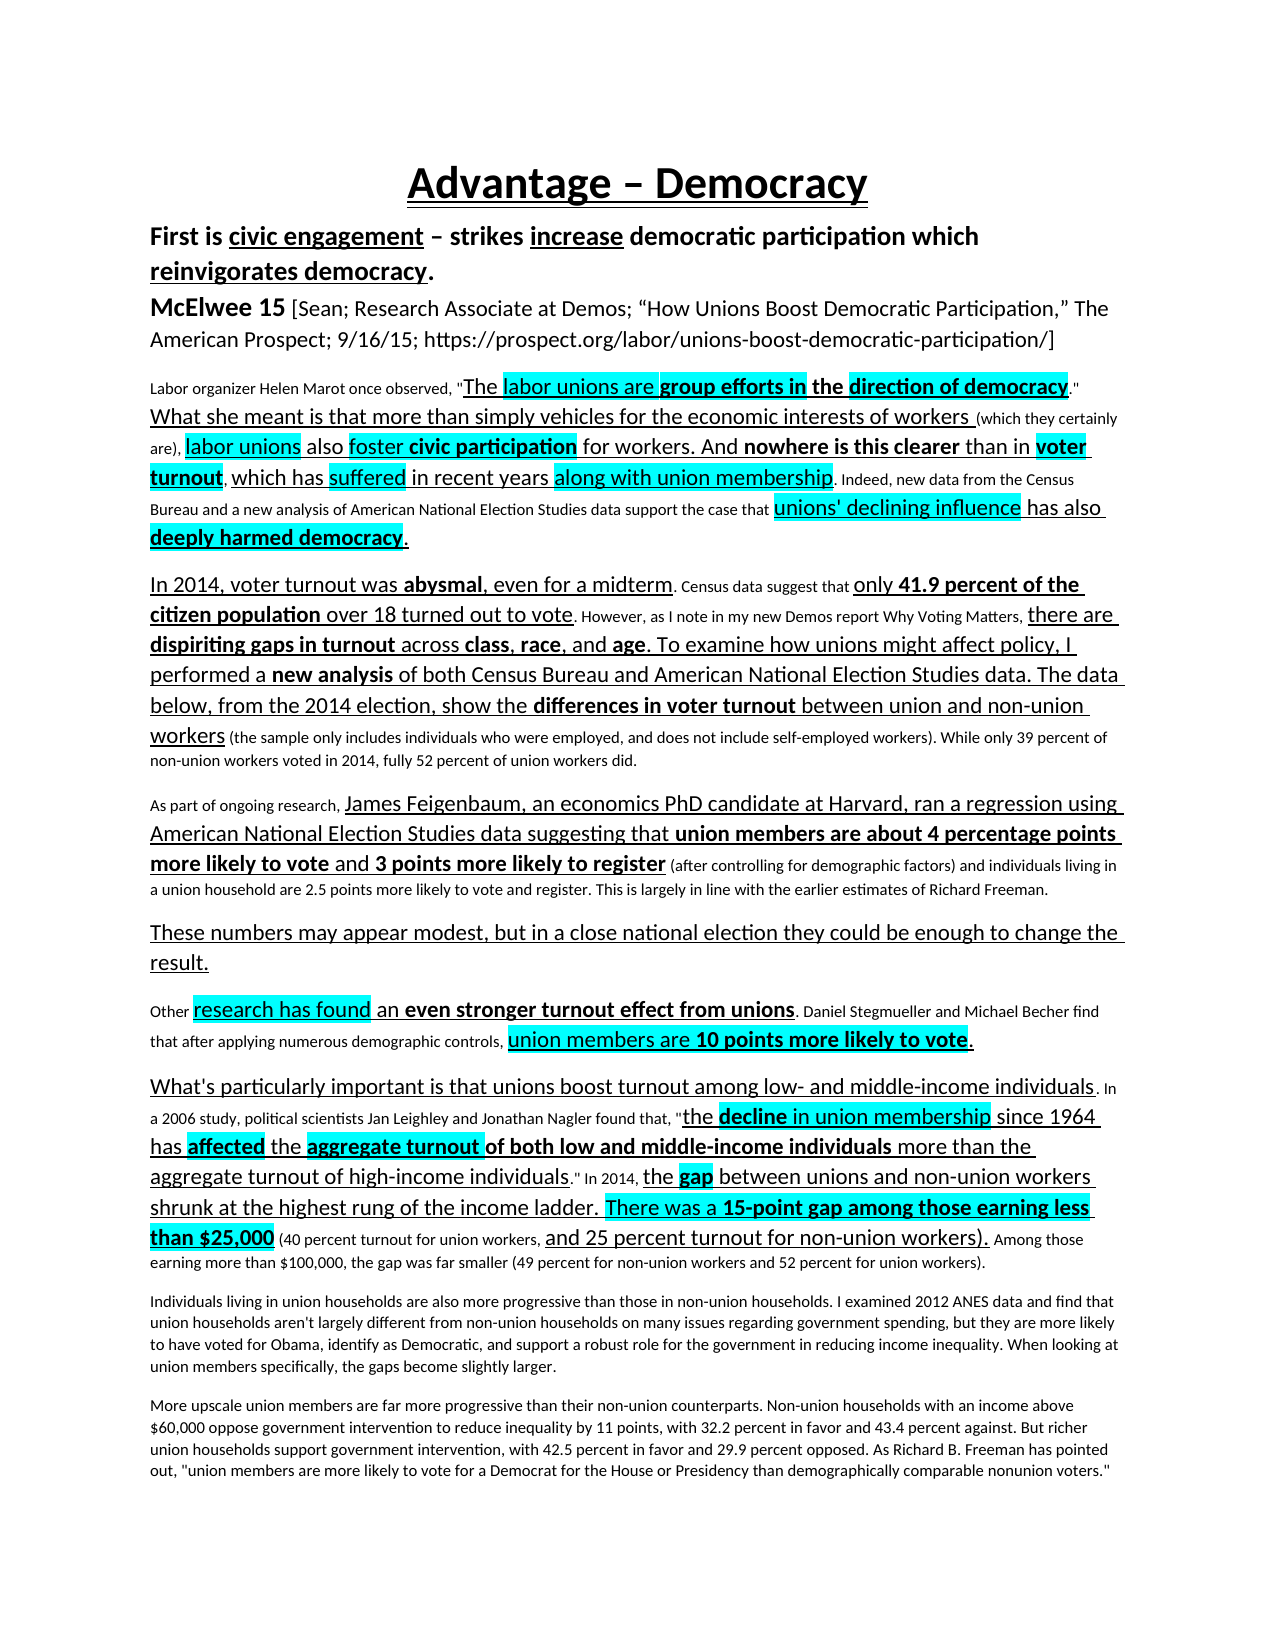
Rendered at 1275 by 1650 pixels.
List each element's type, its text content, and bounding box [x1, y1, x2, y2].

text What's particularly important is that unions boost turnout among low- and middle-income individuals. In a 2006 study, political scientists Jan Leighley and Jonathan Nagler found that, "the decline in union membership since 1964 has affected the aggregate turnout of both low and middle-income individuals more than the aggregate turnout of high-income individuals." In 2014, the gap between unions and non-union workers shrunk at the highest rung of the income ladder. There was a 15-point gap among those earning less than $25,000 (40 percent turnout for union workers, and 25 percent turnout for non-union workers). Among those earning more than $100,000, the gap was far smaller (49 percent for non-union workers and 52 percent for union workers). [150, 1072, 1125, 1273]
text In 2014, voter turnout was abysmal, even for a midterm. Census data suggest that only 41.9 percent of the citizen population over 18 turned out to vote. However, as I note in my new Demos report Why Voting Matters, there are dispiriting gaps in turnout across class, race, and age. To examine how unions might affect policy, I performed a new analysis of both Census Bureau and American National Election Studies data. The data below, from the 2014 election, show the differences in voter turnout between union and non-union workers (the sample only includes individuals who were employed, and does not include self-employed workers). While only 39 percent of non-union workers voted in 2014, fully 52 percent of union workers did. [150, 686, 1125, 771]
text In 2014, voter turnout was abysmal, even for a midterm. Census data suggest that only 41.9 percent of the citizen population over 18 turned out to vote. However, as I note in my new Demos report Why Voting Matters, there are dispiriting gaps in turnout across class, race, and age. To examine how unions might affect policy, I performed a new analysis of both Census Bureau and American National Election Studies data. The data below, from the 2014 election, show the differences in voter turnout between union and non-union workers (the sample only includes individuals who were employed, and does not include self-employed workers). While only 39 percent of non-union workers voted in 2014, fully 52 percent of union workers did. [150, 570, 1125, 685]
text As part of ongoing research, James Feigenbaum, an economics PhD candidate at Harvard, ran a regression using American National Election Studies data suggesting that union members are about 4 percentage points more likely to vote and 3 points more likely to register (after controlling for demographic factors) and individuals living in a union household are 2.5 points more likely to vote and register. This is largely in line with the earlier estimates of Richard Freeman. [150, 789, 1125, 899]
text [150, 1395, 1125, 1481]
text These numbers may appear modest, but in a close national election they could be enough to change the result. [150, 918, 1125, 942]
text McElwee 15 [Sean; Research Associate at Demos; “How Unions Boost Democratic Participation,” The American Prospect; 9/16/15; https://prospect.org/labor/unions-boost-democratic-participation/] [150, 290, 1125, 353]
text Other research has found an even stronger turnout effect from unions. Daniel Stegmueller and Michael Becher find that after applying numerous demographic controls, union members are 10 points more likely to vote. [150, 995, 1125, 1053]
text Labor organizer Helen Marot once observed, "The labor unions are group efforts in the direction of democracy." What she meant is that more than simply vehicles for the economic interests of workers (which they certainly are), labor unions also foster civic participation for workers. And nowhere is this clearer than in voter turnout, which has suffered in recent years along with union membership. Indeed, new data from the Census Bureau and a new analysis of American National Election Studies data support the case that unions' declining influence has also deeply harmed democracy. [150, 372, 1125, 551]
text Individuals living in union households are also more progressive than those in non-union households. I examined 2012 ANES data and find that union households aren't largely different from non-union households on many issues regarding government spending, but they are more likely to have voted for Obama, identify as Democratic, and support a robust role for the government in reducing income inequality. When looking at union members specifically, the gaps become slightly larger. [150, 1291, 1125, 1377]
subtitle First is civic engagement – strikes increase democratic participation which reinvigorates democracy. [150, 219, 1125, 287]
subtitle Advantage – Democracy [150, 154, 1125, 210]
text These numbers may appear modest, but in a close national election they could be enough to change the result. [150, 943, 1125, 976]
